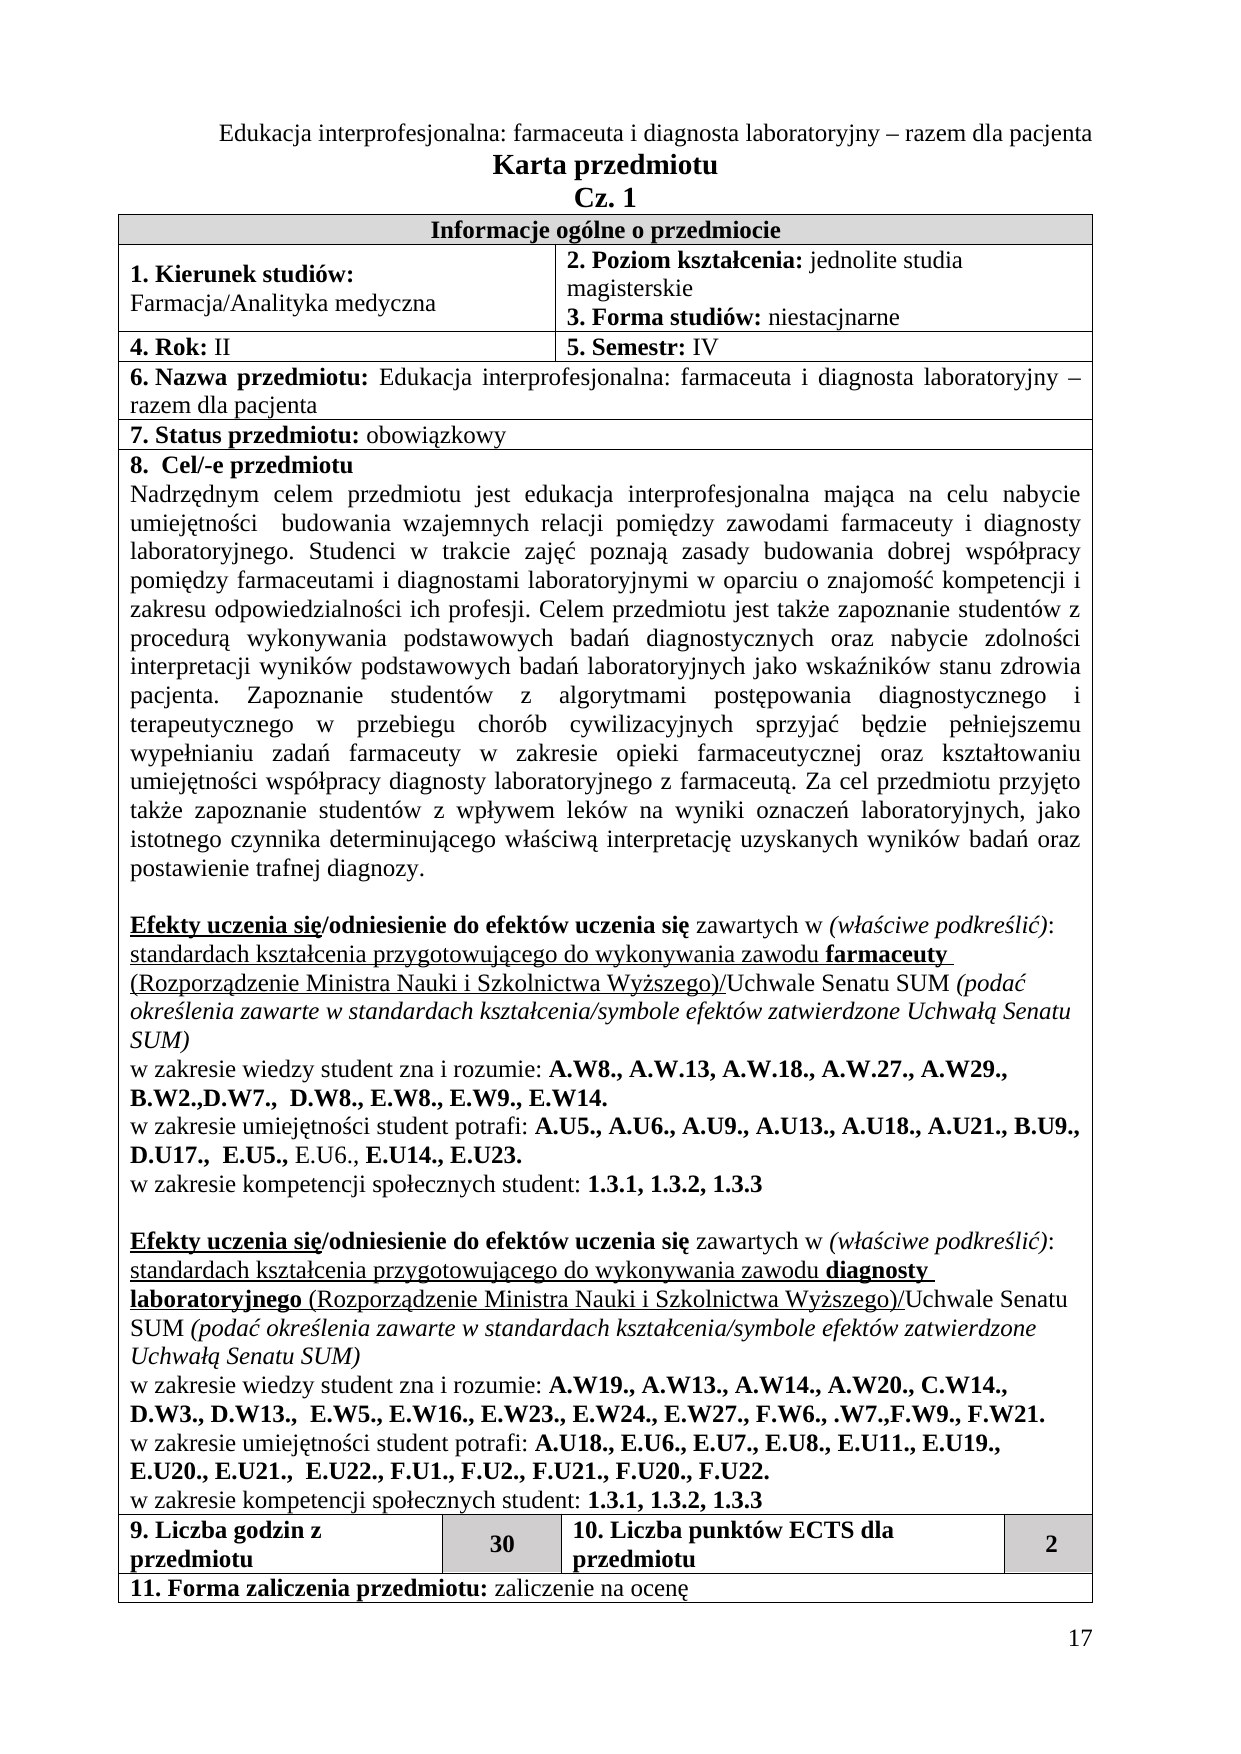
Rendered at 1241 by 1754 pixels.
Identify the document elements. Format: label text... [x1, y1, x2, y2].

table_cell 4. Rok: II [119, 332, 555, 361]
text Karta przedmiotu [118, 147, 1092, 180]
table_cell 6. Nazwa przedmiotu: Edukacja interprofesjonalna: farmaceuta i diagnosta laboratoryjny – razem dla pacjenta [119, 362, 1092, 419]
text Edukacja interprofesjonalna: farmaceuta i diagnosta laboratoryjny – razem dla pacjenta [118, 118, 1092, 147]
table_cell 11. Forma zaliczenia przedmiotu: zaliczenie na ocenę [119, 1574, 1092, 1602]
table_cell Efekty uczenia się/odniesienie do efektów uczenia się zawartych w (właściwe podkreślić): standardach kształcenia przygotowującego do wykonywania zawodu farmaceuty (Rozporządzenie Ministra Nauki i Szkolnictwa Wyższego)/Uchwale Senatu SUM (podać określenia zawarte w standardach kształcenia/symbole efektów zatwierdzone Uchwałą Senatu SUM) w zakresie wiedzy student zna i rozumie: A.W8., A.W.13, A.W.18., A.W.27., A.W29., B.W2.,D.W7., D.W8., E.W8., E.W9., E.W14. w zakresie umiejętności student potrafi: A.U5., A.U6., A.U9., A.U13., A.U18., A.U21., B.U9., D.U17., E.U5., E.U6., E.U14., E.U23. w zakresie kompetencji społecznych student: 1.3.1, 1.3.2, 1.3.3 Efekty uczenia się/odniesienie do efektów uczenia się zawartych w (właściwe podkreślić): standardach kształcenia przygotowującego do wykonywania zawodu diagnosty laboratoryjnego (Rozporządzenie Ministra Nauki i Szkolnictwa Wyższego)/Uchwale Senatu SUM (podać określenia zawarte w standardach kształcenia/symbole efektów zatwierdzone Uchwałą Senatu SUM) w zakresie wiedzy student zna i rozumie: A.W19., A.W13., A.W14., A.W20., C.W14., D.W3., D.W13., E.W5., E.W16., E.W23., E.W24., E.W27., F.W6., .W7.,F.W9., F.W21. w zakresie umiejętności student potrafi: A.U18., E.U6., E.U7., E.U8., E.U11., E.U19., E.U20., E.U21., E.U22., F.U1., F.U2., F.U21., F.U20., F.U22. w zakresie kompetencji społecznych student: 1.3.1, 1.3.2, 1.3.3 [119, 910, 1092, 1514]
table_cell 5. Semestr: IV [556, 332, 1092, 361]
table_cell 2 [1005, 1515, 1092, 1572]
table_cell 8. Cel/-e przedmiotu Nadrzędnym celem przedmiotu jest edukacja interprofesjonalna mająca na celu nabycie umiejętności budowania wzajemnych relacji pomiędzy zawodami farmaceuty i diagnosty laboratoryjnego. Studenci w trakcie zajęć poznają zasady budowania dobrej współpracy pomiędzy farmaceutami i diagnostami laboratoryjnymi w oparciu o znajomość kompetencji i zakresu odpowiedzialności ich profesji. Celem przedmiotu jest także zapoznanie studentów z procedurą wykonywania podstawowych badań diagnostycznych oraz nabycie zdolności interpretacji wyników podstawowych badań laboratoryjnych jako wskaźników stanu zdrowia pacjenta. Zapoznanie studentów z algorytmami postępowania diagnostycznego i terapeutycznego w przebiegu chorób cywilizacyjnych sprzyjać będzie pełniejszemu wypełnianiu zadań farmaceuty w zakresie opieki farmaceutycznej oraz kształtowaniu umiejętności współpracy diagnosty laboratoryjnego z farmaceutą. Za cel przedmiotu przyjęto także zapoznanie studentów z wpływem leków na wyniki oznaczeń laboratoryjnych, jako istotnego czynnika determinującego właściwą interpretację uzyskanych wyników badań oraz postawienie trafnej diagnozy. [119, 450, 1092, 910]
text Cz. 1 [118, 180, 1092, 214]
table_cell 10. Liczba punktów ECTS dla przedmiotu [562, 1515, 1004, 1572]
table_cell 2. Poziom kształcenia: jednolite studia magisterskie 3. Forma studiów: niestacjnarne [556, 245, 1092, 331]
table_header Informacje ogólne o przedmiocie [119, 215, 1092, 244]
table_cell 9. Liczba godzin z przedmiotu [119, 1515, 442, 1572]
table_cell 30 [443, 1515, 561, 1572]
table_cell 1. Kierunek studiów: Farmacja/Analityka medyczna [119, 245, 555, 331]
table_cell 7. Status przedmiotu: obowiązkowy [119, 420, 1092, 449]
